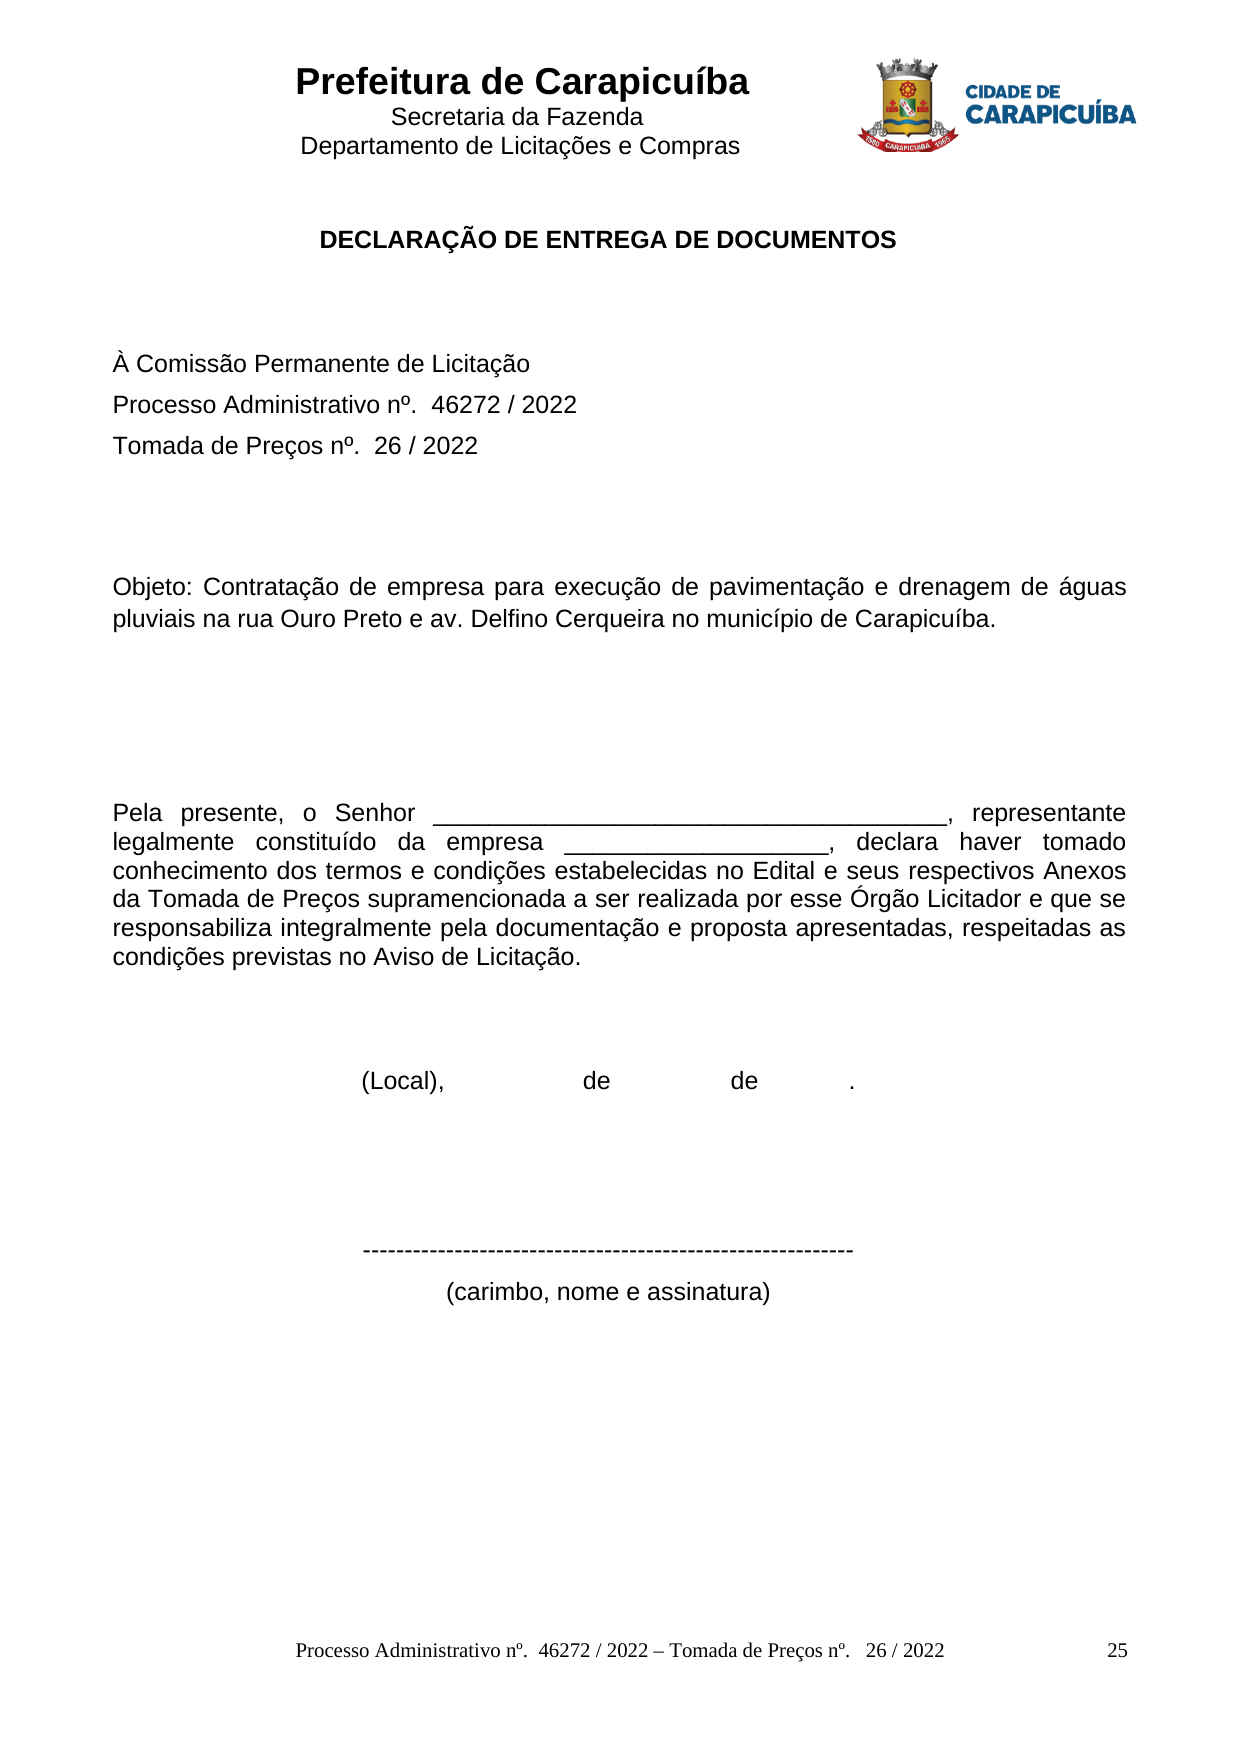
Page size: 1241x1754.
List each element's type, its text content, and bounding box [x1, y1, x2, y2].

text ----------------------------------------------------------- [112, 1231, 1104, 1264]
text (Local), de de . [112, 1066, 1104, 1094]
text À Comissão Permanente de Licitação [112, 349, 1104, 377]
text DECLARAÇÃO DE ENTREGA DE DOCUMENTOS [112, 225, 1104, 254]
text (carimbo, nome e assinatura) [112, 1277, 1104, 1306]
text Tomada de Preços nº. 26 / 2022 [112, 431, 1104, 460]
picture [857, 57, 1139, 152]
text Processo Administrativo nº. 46272 / 2022 [112, 390, 1104, 419]
text Objeto: Contratação de empresa para execução de pavimentação e drenagem de águas pluviais na rua Ouro Preto e av. Delfino Cerqueira no município de Carapicuíba. [112, 571, 1128, 633]
text Pela presente, o Senhor _____________________________________, representante legalmente constituído da empresa ___________________, declara haver tomado conhecimento dos termos e condições estabelecidas no Edital e seus respectivos Anexos da Tomada de Preços supramencionada a ser realizada por esse Órgão Licitador e que se responsabiliza integralmente pela documentação e proposta apresentadas, respeitadas as condições previstas no Aviso de Licitação. [112, 798, 1128, 971]
